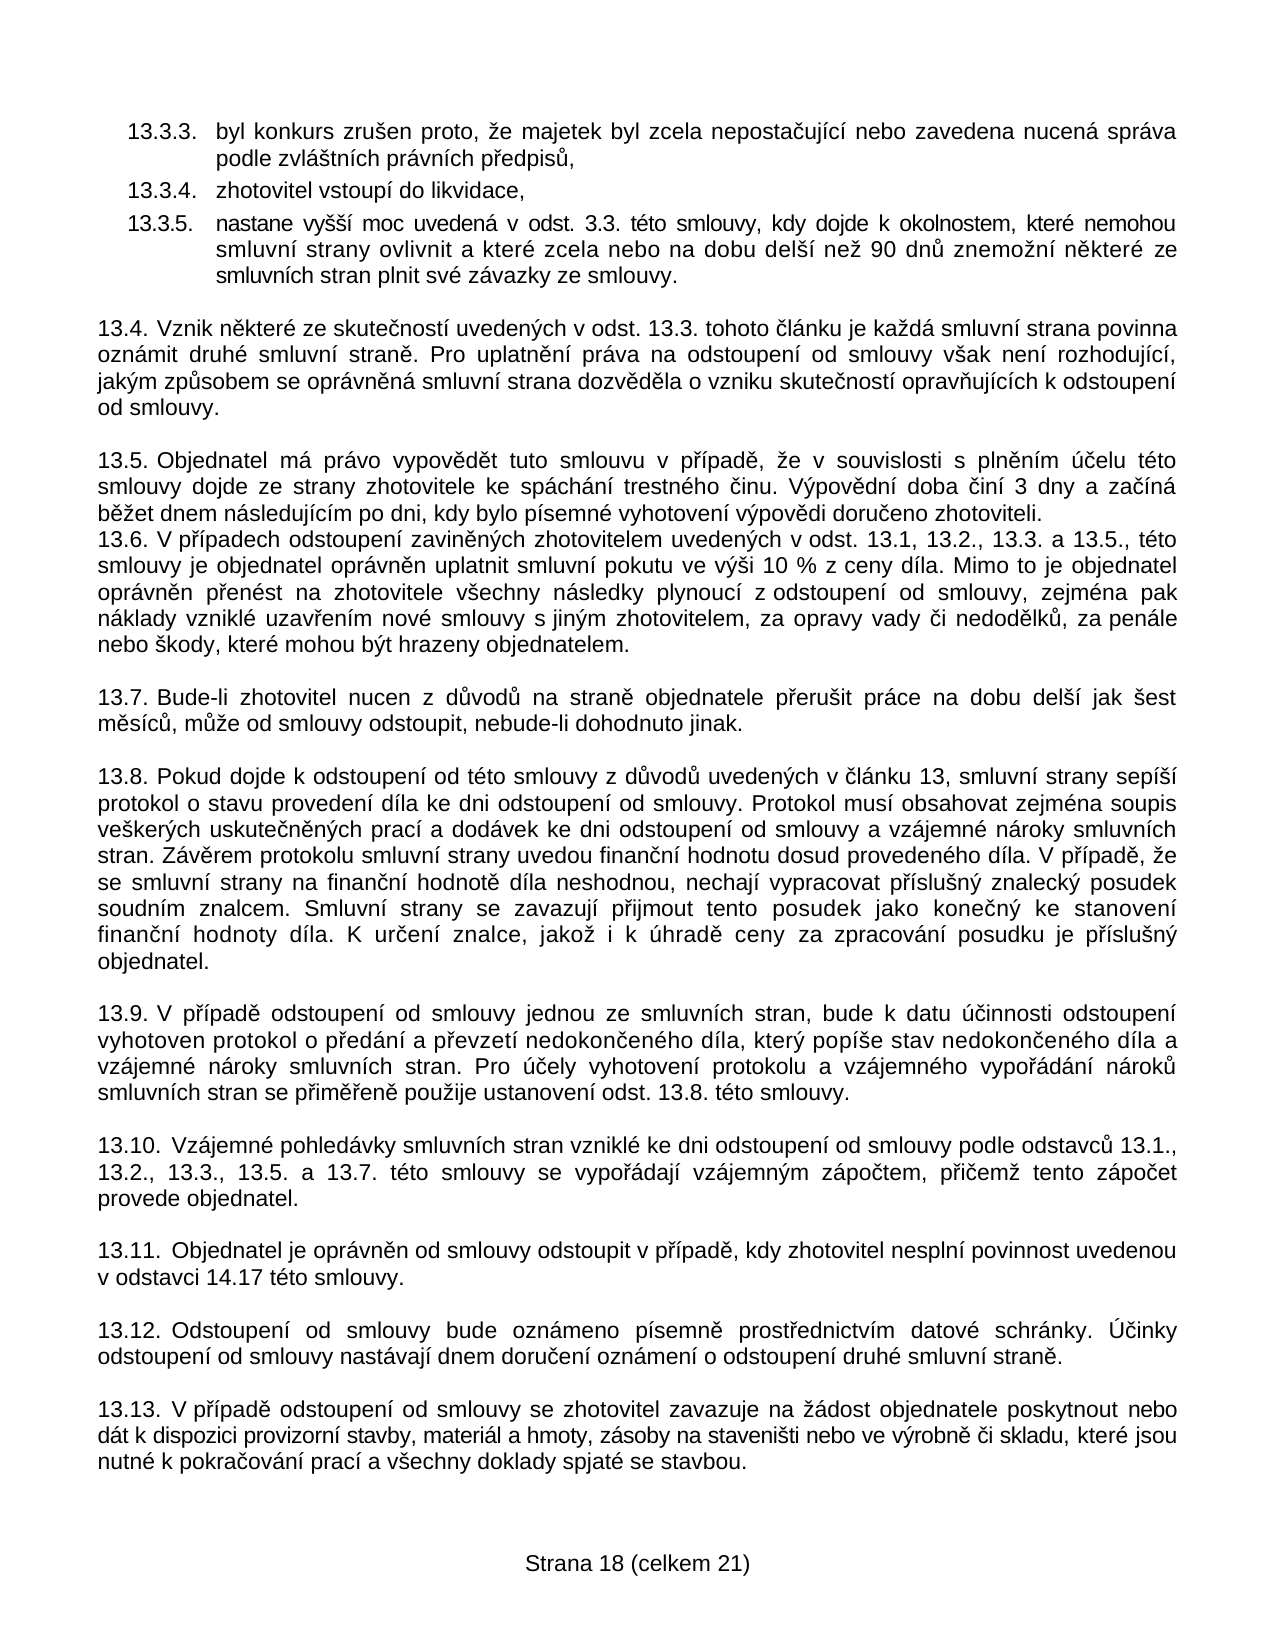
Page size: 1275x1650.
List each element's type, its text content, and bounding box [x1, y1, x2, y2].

list zhotovitel vstoupí do likvidace, [127, 177, 1177, 203]
list Pokud dojde k odstoupení od této smlouvy z důvodů uvedených v článku 13, smluvní strany sepíší protokol o stavu provedení díla ke dni odstoupení od smlouvy. Protokol musí obsahovat zejména soupis veškerých uskutečněných prací a dodávek ke dni odstoupení od smlouvy a vzájemné nároky smluvních stran. Závěrem protokolu smluvní strany uvedou finanční hodnotu dosud provedeného díla. V případě, že se smluvní strany na finanční hodnotě díla neshodnou, nechají vypracovat příslušný znalecký posudek soudním znalcem. Smluvní strany se zavazují přijmout tento posudek jako konečný ke stanovení finanční hodnoty díla. K určení znalce, jakož i k úhradě ceny za zpracování posudku je příslušný objednatel. [97, 763, 1177, 974]
list byl konkurs zrušen proto, že majetek byl zcela nepostačující nebo zavedena nucená správa podle zvláštních právních předpisů, [127, 118, 1177, 171]
list V případě odstoupení od smlouvy se zhotovitel zavazuje na žádost objednatele poskytnout nebo dát k dispozici provizorní stavby, materiál a hmoty, zásoby na staveništi nebo ve výrobně či skladu, které jsou nutné k pokračování prací a všechny doklady spjaté se stavbou. [97, 1396, 1177, 1475]
list V případě odstoupení od smlouvy jednou ze smluvních stran, bude k datu účinnosti odstoupení vyhotoven protokol o předání a převzetí nedokončeného díla, který popíše stav nedokončeného díla a vzájemné nároky smluvních stran. Pro účely vyhotovení protokolu a vzájemného vypořádání nároků smluvních stran se přiměřeně použije ustanovení odst. 13.8. této smlouvy. [97, 1000, 1177, 1106]
list Vzájemné pohledávky smluvních stran vzniklé ke dni odstoupení od smlouvy podle odstavců 13.1., 13.2., 13.3., 13.5. a 13.7. této smlouvy se vypořádají vzájemným zápočtem, přičemž tento zápočet provede objednatel. [97, 1132, 1177, 1211]
list Odstoupení od smlouvy bude oznámeno písemně prostřednictvím datové schránky. Účinky odstoupení od smlouvy nastávají dnem doručení oznámení o odstoupení druhé smluvní straně. [97, 1317, 1177, 1369]
list Bude-li zhotovitel nucen z důvodů na straně objednatele přerušit práce na dobu delší jak šest měsíců, může od smlouvy odstoupit, nebude-li dohodnuto jinak. [97, 684, 1177, 737]
list nastane vyšší moc uvedená v odst. 3.3. této smlouvy, kdy dojde k okolnostem, které nemohou smluvní strany ovlivnit a které zcela nebo na dobu delší než 90 dnů znemožní některé ze smluvních stran plnit své závazky ze smlouvy. [127, 210, 1177, 289]
list Objednatel má právo vypovědět tuto smlouvu v případě, že v souvislosti s plněním účelu této smlouvy dojde ze strany zhotovitele ke spáchání trestného činu. Výpovědní doba činí 3 dny a začíná běžet dnem následujícím po dni, kdy bylo písemné vyhotovení výpovědi doručeno zhotoviteli. [97, 447, 1177, 526]
list V případech odstoupení zaviněných zhotovitelem uvedených v odst. 13.1, 13.2., 13.3. a 13.5., této smlouvy je objednatel oprávněn uplatnit smluvní pokutu ve výši 10 % z ceny díla. Mimo to je objednatel oprávněn přenést na zhotovitele všechny následky plynoucí z odstoupení od smlouvy, zejména pak náklady vzniklé uzavřením nové smlouvy s jiným zhotovitelem, za opravy vady či nedodělků, za penále nebo škody, které mohou být hrazeny objednatelem. [97, 526, 1177, 658]
list Objednatel je oprávněn od smlouvy odstoupit v případě, kdy zhotovitel nesplní povinnost uvedenou v odstavci 14.17 této smlouvy. [97, 1237, 1177, 1290]
list Vznik některé ze skutečností uvedených v odst. 13.3. tohoto článku je každá smluvní strana povinna oznámit druhé smluvní straně. Pro uplatnění práva na odstoupení od smlouvy však není rozhodující, jakým způsobem se oprávněná smluvní strana dozvěděla o vzniku skutečností opravňujících k odstoupení od smlouvy. [97, 315, 1177, 421]
